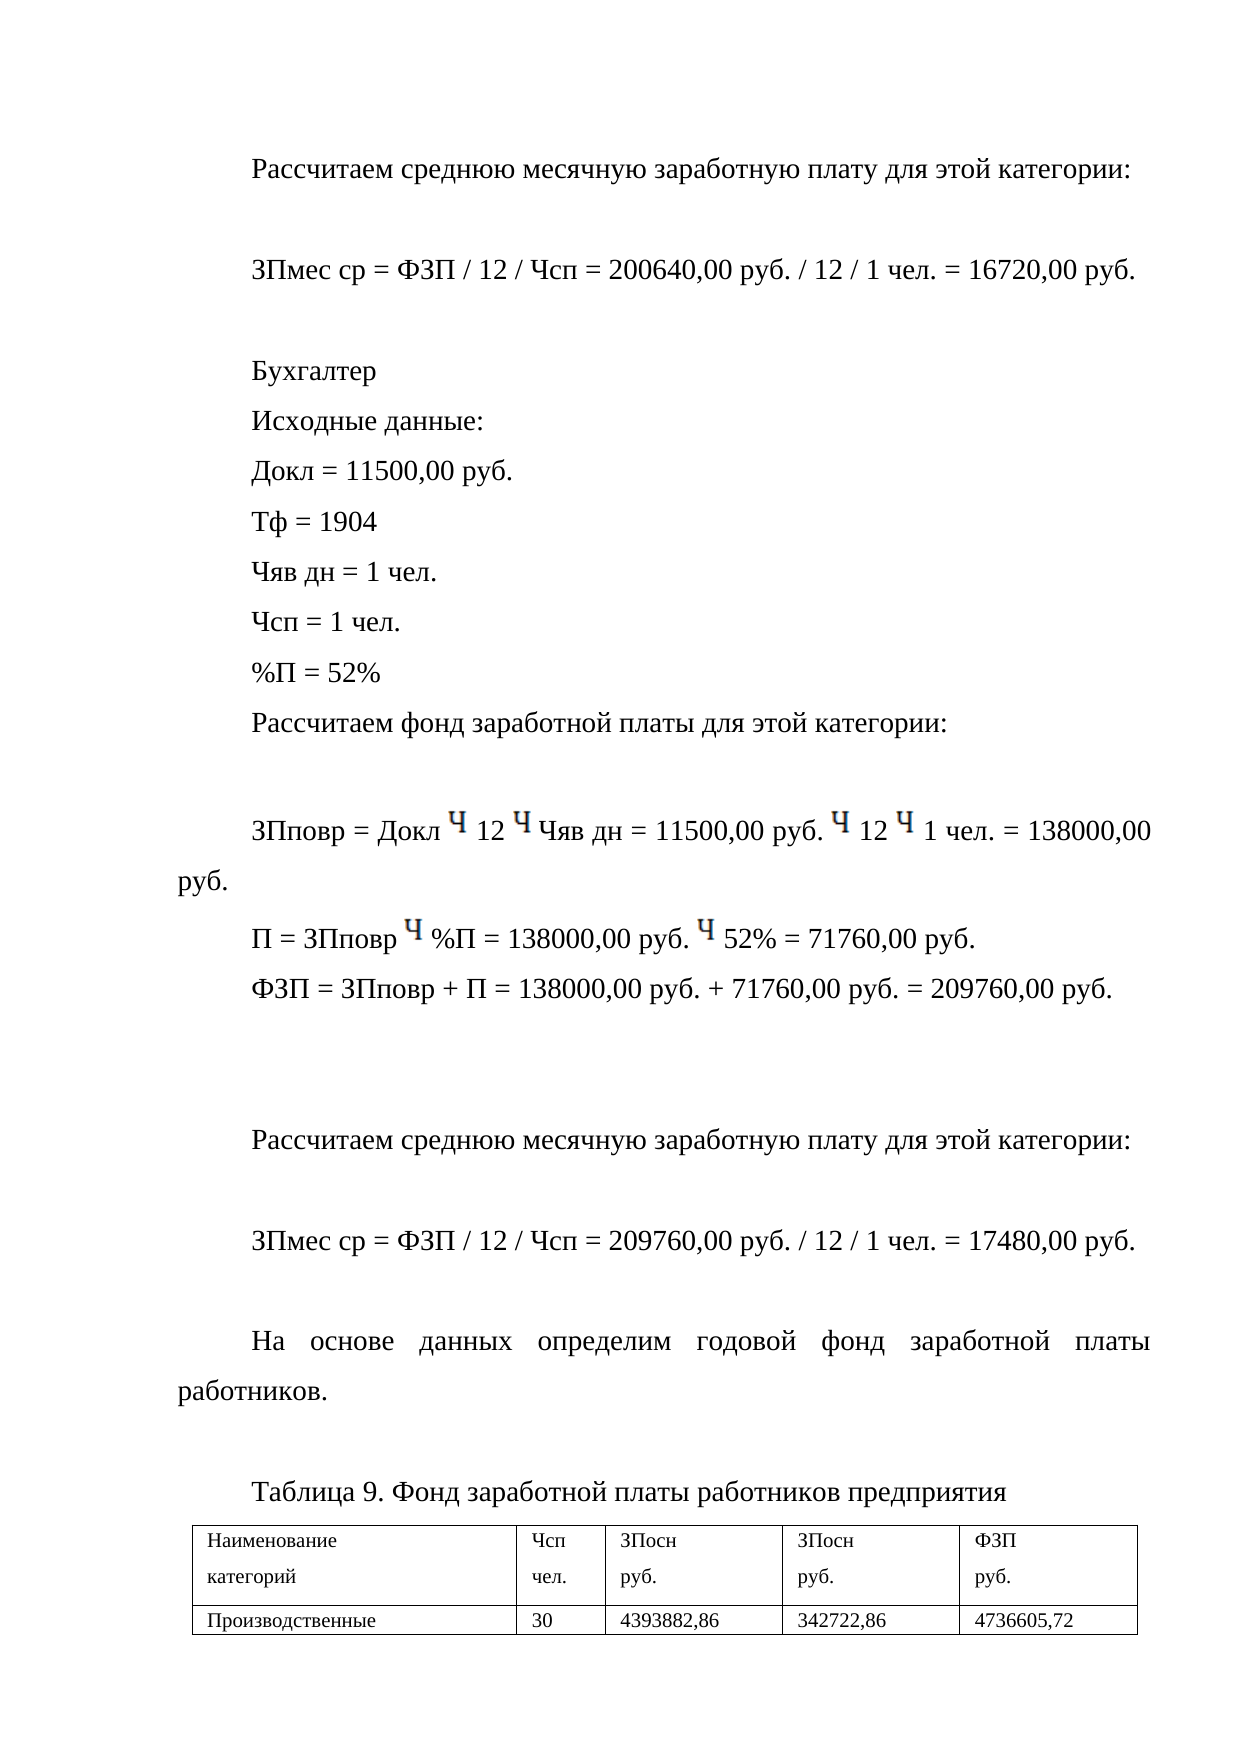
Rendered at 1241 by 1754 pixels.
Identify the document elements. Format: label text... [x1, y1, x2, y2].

text Рассчитаем среднюю месячную заработную плату для этой категории: [177, 152, 1152, 185]
table_header Чсп чел. [517, 1526, 605, 1604]
text Чяв дн = 1 чел. [177, 554, 1152, 588]
picture [831, 805, 851, 841]
table_header ЗПосн руб. [783, 1526, 959, 1604]
text На основе данных определим годовой фонд заработной платы работников. [177, 1323, 1152, 1407]
text Тф = 1904 [177, 504, 1152, 537]
text ЗПповр = Докл 12 Чяв дн = 11500,00 руб. 12 1 чел. = 138000,00 руб. [177, 806, 1152, 897]
text %П = 52% [177, 655, 1152, 688]
picture [448, 805, 468, 841]
picture [896, 805, 915, 841]
picture [513, 805, 539, 841]
text Бухгалтер [177, 353, 1152, 386]
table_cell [193, 1606, 516, 1634]
text Докл = 11500,00 руб. [177, 453, 1152, 487]
table_cell 4736605,72 [960, 1606, 1137, 1634]
table_header ФЗП руб. [960, 1526, 1137, 1604]
table_header ЗПосн руб. [606, 1526, 782, 1604]
text Рассчитаем среднюю месячную заработную плату для этой категории: [177, 1122, 1152, 1156]
text Чсп = 1 чел. [177, 604, 1152, 638]
picture [404, 913, 424, 948]
table_cell 30 [517, 1606, 605, 1634]
text ЗПмес ср = ФЗП / 12 / Чсп = 209760,00 руб. / 12 / 1 чел. = 17480,00 руб. [177, 1223, 1152, 1256]
text ЗПмес ср = ФЗП / 12 / Чсп = 200640,00 руб. / 12 / 1 чел. = 16720,00 руб. [177, 252, 1152, 286]
table_cell 4393882,86 [606, 1606, 782, 1634]
text Исходные данные: [177, 403, 1152, 437]
picture [697, 913, 716, 948]
table_header Наименование категорий [193, 1526, 516, 1604]
text Таблица 9. Фонд заработной платы работников предприятия [177, 1474, 1152, 1508]
text П = ЗПповр %П = 138000,00 руб. 52% = 71760,00 руб. [177, 913, 1152, 954]
text ФЗП = ЗПповр + П = 138000,00 руб. + 71760,00 руб. = 209760,00 руб. [177, 971, 1152, 1004]
table_cell 342722,86 [783, 1606, 959, 1634]
text Рассчитаем фонд заработной платы для этой категории: [177, 705, 1152, 739]
